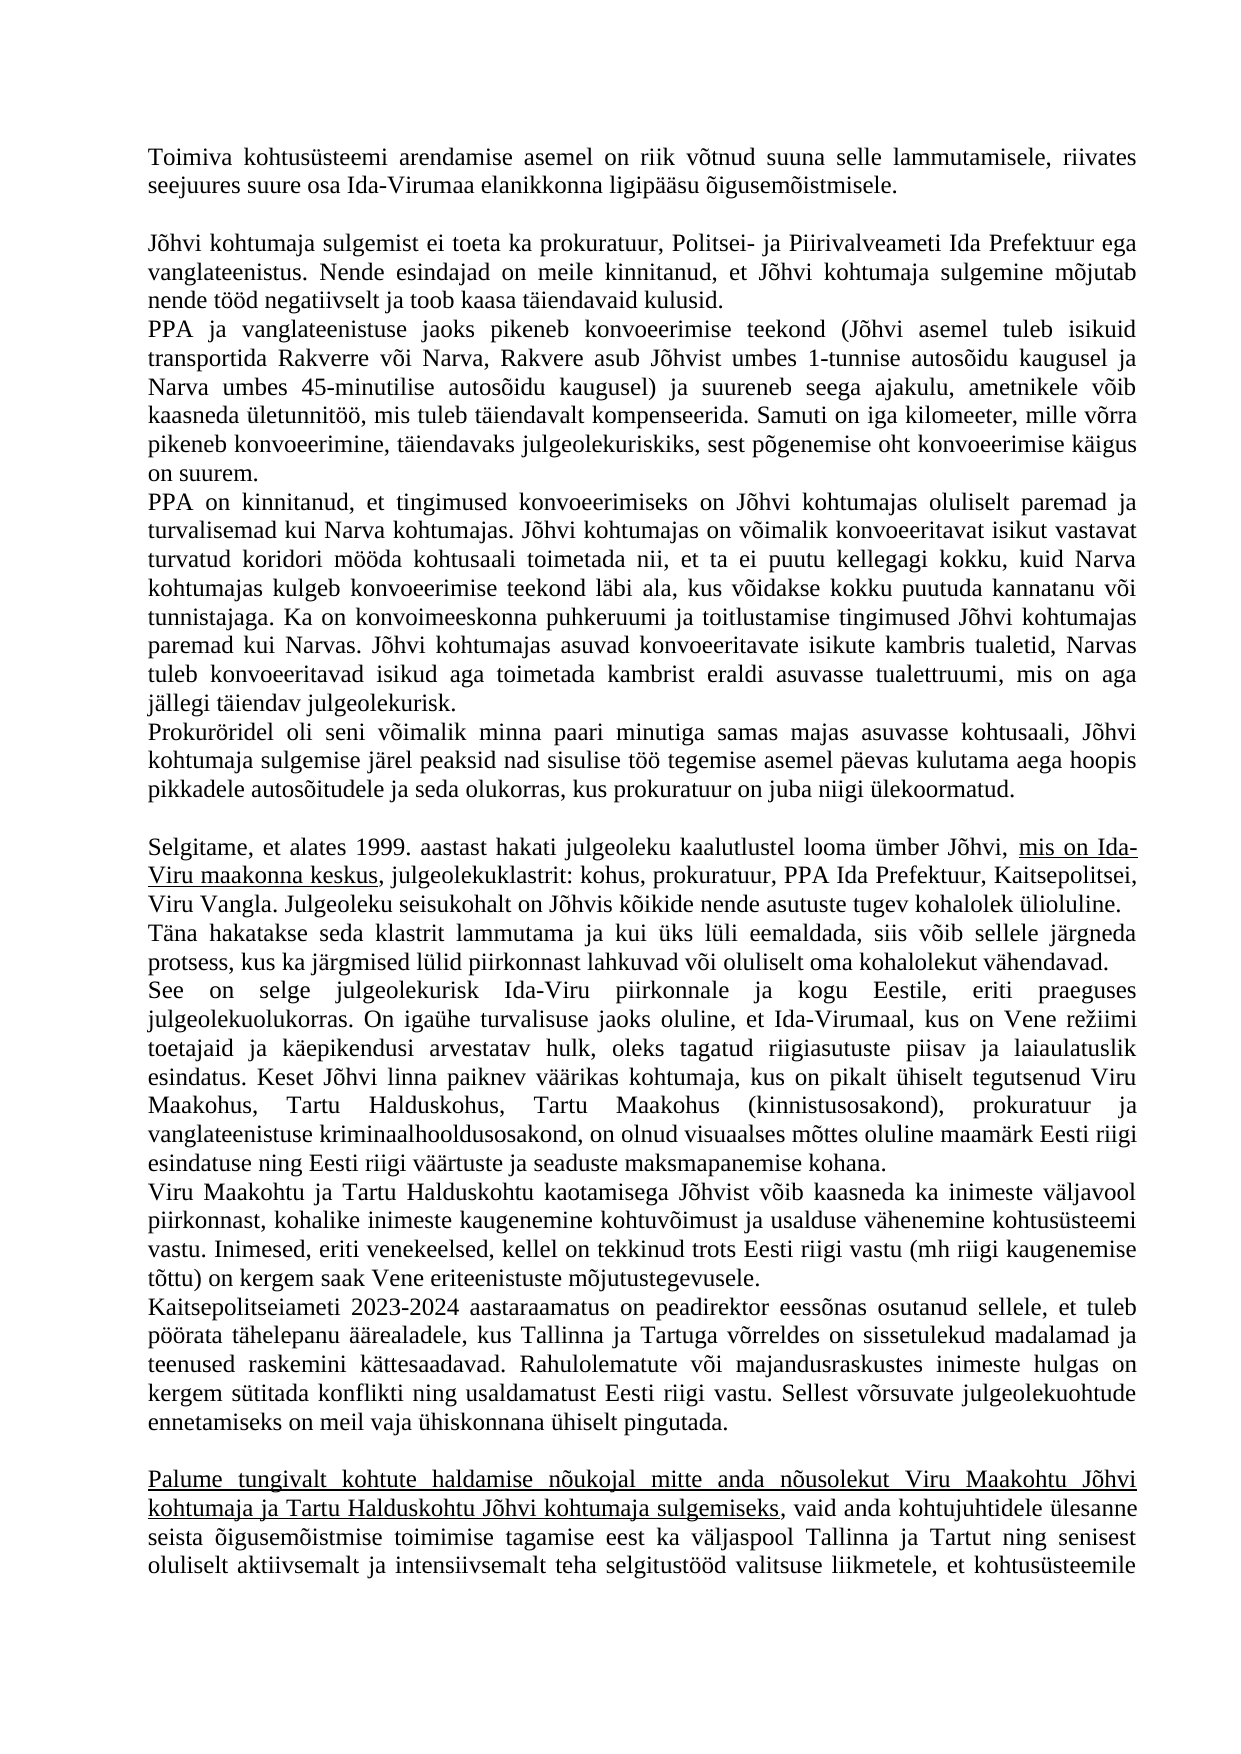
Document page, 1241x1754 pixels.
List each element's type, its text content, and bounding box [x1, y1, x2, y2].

text Prokuröridel oli seni võimalik minna paari minutiga samas majas asuvasse kohtusaali, Jõhvi kohtumaja sulgemise järel peaksid nad sisulise töö tegemise asemel päevas kulutama aega hoopis pikkadele autosõitudele ja seda olukorras, kus prokuratuur on juba niigi ülekoormatud. [148, 717, 1138, 803]
text PPA on kinnitanud, et tingimused konvoeerimiseks on Jõhvi kohtumajas oluliselt paremad ja turvalisemad kui Narva kohtumajas. Jõhvi kohtumajas on võimalik konvoeeritavat isikut vastavat turvatud koridori mööda kohtusaali toimetada nii, et ta ei puutu kellegagi kokku, kuid Narva kohtumajas kulgeb konvoeerimise teekond läbi ala, kus võidakse kokku puutuda kannatanu või tunnistajaga. Ka on konvoimeeskonna puhkeruumi ja toitlustamise tingimused Jõhvi kohtumajas paremad kui Narvas. Jõhvi kohtumajas asuvad konvoeeritavate isikute kambris tualetid, Narvas tuleb konvoeeritavad isikud aga toimetada kambrist eraldi asuvasse tualettruumi, mis on aga jällegi täiendav julgeolekurisk. [148, 487, 1138, 717]
text Jõhvi kohtumaja sulgemist ei toeta ka prokuratuur, Politsei- ja Piirivalveameti Ida Prefektuur ega vanglateenistus. Nende esindajad on meile kinnitanud, et Jõhvi kohtumaja sulgemine mõjutab nende tööd negatiivselt ja toob kaasa täiendavaid kulusid. [148, 228, 1138, 314]
text Kaitsepolitseiameti 2023-2024 aastaraamatus on peadirektor eessõnas osutanud sellele, et tuleb pöörata tähelepanu äärealadele, kus Tallinna ja Tartuga võrreldes on sissetulekud madalamad ja teenused raskemini kättesaadavad. Rahulolematute või majandusraskustes inimeste hulgas on kergem sütitada konflikti ning usaldamatust Eesti riigi vastu. Sellest võrsuvate julgeolekuohtude ennetamiseks on meil vaja ühiskonnana ühiselt pingutada. [148, 1292, 1138, 1436]
text Viru Maakohtu ja Tartu Halduskohtu kaotamisega Jõhvist võib kaasneda ka inimeste väljavool piirkonnast, kohalike inimeste kaugenemine kohtuvõimust ja usalduse vähenemine kohtusüsteemi vastu. Inimesed, eriti venekeelsed, kellel on tekkinud trots Eesti riigi vastu (mh riigi kaugenemise tõttu) on kergem saak Vene eriteenistuste mõjutustegevusele. [148, 1177, 1138, 1292]
text PPA ja vanglateenistuse jaoks pikeneb konvoeerimise teekond (Jõhvi asemel tuleb isikuid transportida Rakverre või Narva, Rakvere asub Jõhvist umbes 1-tunnise autosõidu kaugusel ja Narva umbes 45-minutilise autosõidu kaugusel) ja suureneb seega ajakulu, ametnikele võib kaasneda ületunnitöö, mis tuleb täiendavalt kompenseerida. Samuti on iga kilomeeter, mille võrra pikeneb konvoeerimine, täiendavaks julgeolekuriskiks, sest põgenemise oht konvoeerimise käigus on suurem. [148, 314, 1138, 487]
text Toimiva kohtusüsteemi arendamise asemel on riik võtnud suuna selle lammutamisele, riivates seejuures suure osa Ida-Virumaa elanikkonna ligipääsu õigusemõistmisele. [148, 142, 1138, 199]
text Selgitame, et alates 1999. aastast hakati julgeoleku kaalutlustel looma ümber Jõhvi, mis on Ida-Viru maakonna keskus, julgeolekuklastrit: kohus, prokuratuur, PPA Ida Prefektuur, Kaitsepolitsei, Viru Vangla. Julgeoleku seisukohalt on Jõhvis kõikide nende asutuste tugev kohalolek ülioluline. [148, 832, 1138, 918]
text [148, 1464, 1138, 1579]
text See on selge julgeolekurisk Ida-Viru piirkonnale ja kogu Eestile, eriti praeguses julgeolekuolukorras. On igaühe turvalisuse jaoks oluline, et Ida-Virumaal, kus on Vene režiimi toetajaid ja käepikendusi arvestatav hulk, oleks tagatud riigiasutuste piisav ja laiaulatuslik esindatus. Keset Jõhvi linna paiknev väärikas kohtumaja, kus on pikalt ühiselt tegutsenud Viru Maakohus, Tartu Halduskohus, Tartu Maakohus (kinnistusosakond), prokuratuur ja vanglateenistuse kriminaalhooldusosakond, on olnud visuaalses mõttes oluline maamärk Eesti riigi esindatuse ning Eesti riigi väärtuste ja seaduste maksmapanemise kohana. [148, 976, 1138, 1177]
text Täna hakatakse seda klastrit lammutama ja kui üks lüli eemaldada, siis võib sellele järgneda protsess, kus ka järgmised lülid piirkonnast lahkuvad või oluliselt oma kohalolekut vähendavad. [148, 918, 1138, 976]
